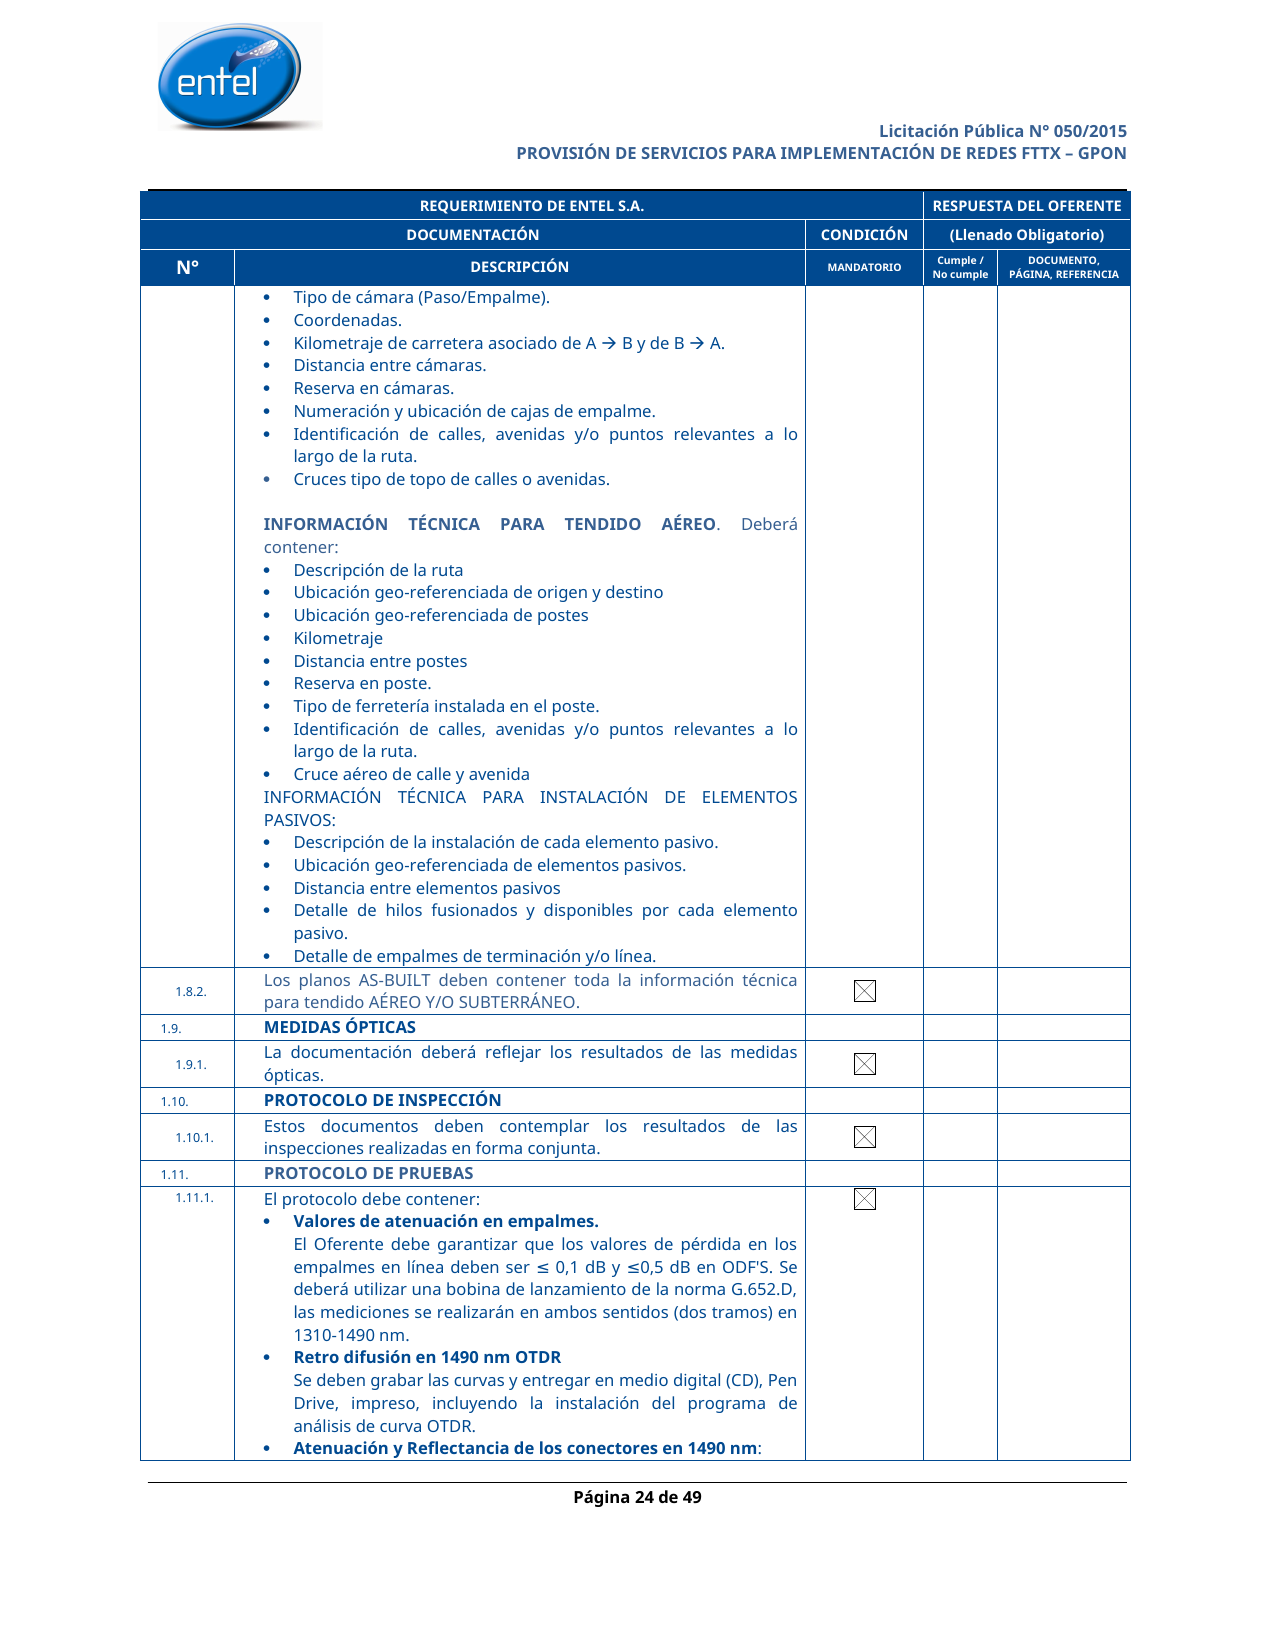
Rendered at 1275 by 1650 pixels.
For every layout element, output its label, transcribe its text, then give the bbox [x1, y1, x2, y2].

table_cell [924, 286, 997, 967]
table_cell (Llenado Obligatorio) [924, 220, 1130, 249]
table_cell [806, 1161, 923, 1186]
table_cell DESCRIPCIÓN [235, 250, 805, 285]
table_cell [806, 1114, 923, 1159]
table_cell Estos documentos deben contemplar los resultados de las inspecciones realizadas en forma conjunta. [235, 1114, 805, 1159]
table_cell [806, 1088, 923, 1113]
table_cell [998, 1088, 1130, 1113]
table_cell N° [141, 250, 234, 285]
table_cell [924, 1114, 997, 1159]
table_cell [806, 286, 923, 967]
table_cell [806, 1187, 923, 1460]
table_cell MANDATORIO [806, 250, 923, 285]
table_header RESPUESTA DEL OFERENTE [924, 192, 1130, 219]
table_cell [998, 1114, 1130, 1159]
table_cell [806, 1015, 923, 1040]
table_cell [141, 1114, 234, 1159]
table_cell DOCUMENTACIÓN [141, 220, 805, 249]
table_cell [806, 968, 923, 1013]
table_cell [141, 1187, 234, 1460]
table_cell [141, 1161, 234, 1186]
table_cell [141, 1041, 234, 1087]
table_cell MEDIDAS ÓPTICAS [235, 1015, 805, 1040]
table_cell CONDICIÓN [806, 220, 923, 249]
table_cell PROTOCOLO DE PRUEBAS [235, 1161, 805, 1186]
table_cell Cumple / No cumple [924, 250, 997, 285]
table_cell [998, 1015, 1130, 1040]
table_cell [924, 968, 997, 1013]
table_cell [924, 1088, 997, 1113]
table_cell [924, 1161, 997, 1186]
table_cell [998, 1161, 1130, 1186]
table_cell [998, 968, 1130, 1013]
table_cell [924, 1187, 997, 1460]
table_cell La documentación deberá reflejar los resultados de las medidas ópticas. [235, 1041, 805, 1087]
table_cell PROTOCOLO DE INSPECCIÓN [235, 1088, 805, 1113]
table_cell [998, 1041, 1130, 1087]
table_cell [141, 1015, 234, 1040]
table_cell [924, 1041, 997, 1087]
table_cell [998, 286, 1130, 967]
table_cell [806, 1041, 923, 1087]
table_cell DOCUMENTO, PÁGINA, REFERENCIA [998, 250, 1130, 285]
table_cell [141, 968, 234, 1013]
table_cell [924, 1015, 997, 1040]
table_cell [141, 1088, 234, 1113]
picture [157, 22, 323, 131]
table_cell [141, 286, 234, 967]
table_header REQUERIMIENTO DE ENTEL S.A. [141, 192, 923, 219]
table_cell [998, 1187, 1130, 1460]
table_cell Los planos AS-BUILT deben contener toda la información técnica para tendido AÉREO Y/O SUBTERRÁNEO. [235, 968, 805, 1013]
